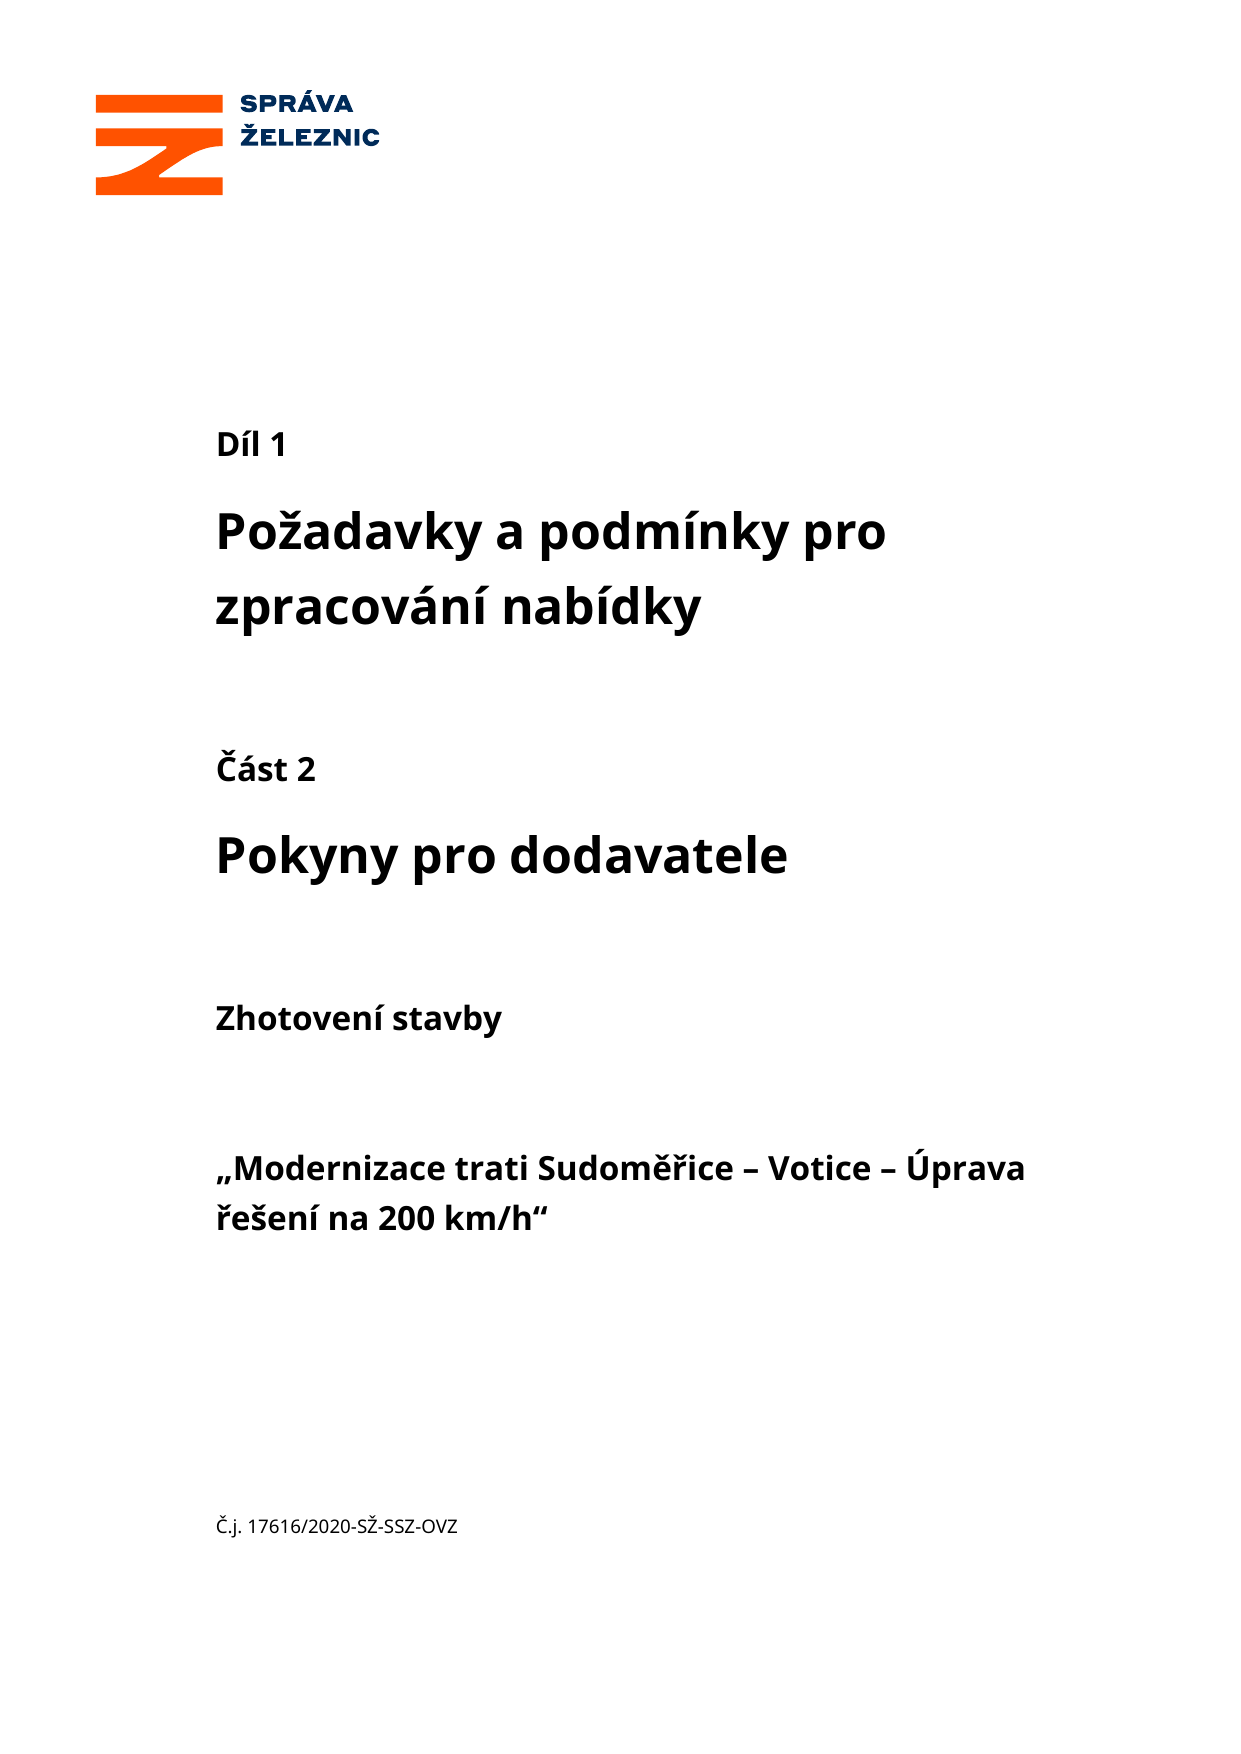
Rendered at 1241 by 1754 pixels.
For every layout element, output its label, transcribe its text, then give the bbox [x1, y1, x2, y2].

text Část 2 [216, 746, 1122, 791]
text „Modernizace trati Sudoměřice – Votice – Úprava řešení na 200 km/h“ [216, 1145, 1122, 1240]
text Zhotovení stavby [216, 995, 1122, 1041]
text Díl 1 [216, 421, 1122, 466]
list Č.j. 17616/2020-SŽ-SSZ-OVZ [216, 1513, 1122, 1538]
text Pokyny pro dodavatele [216, 820, 1122, 888]
text Požadavky a podmínky pro zpracování nabídky [216, 496, 1122, 639]
